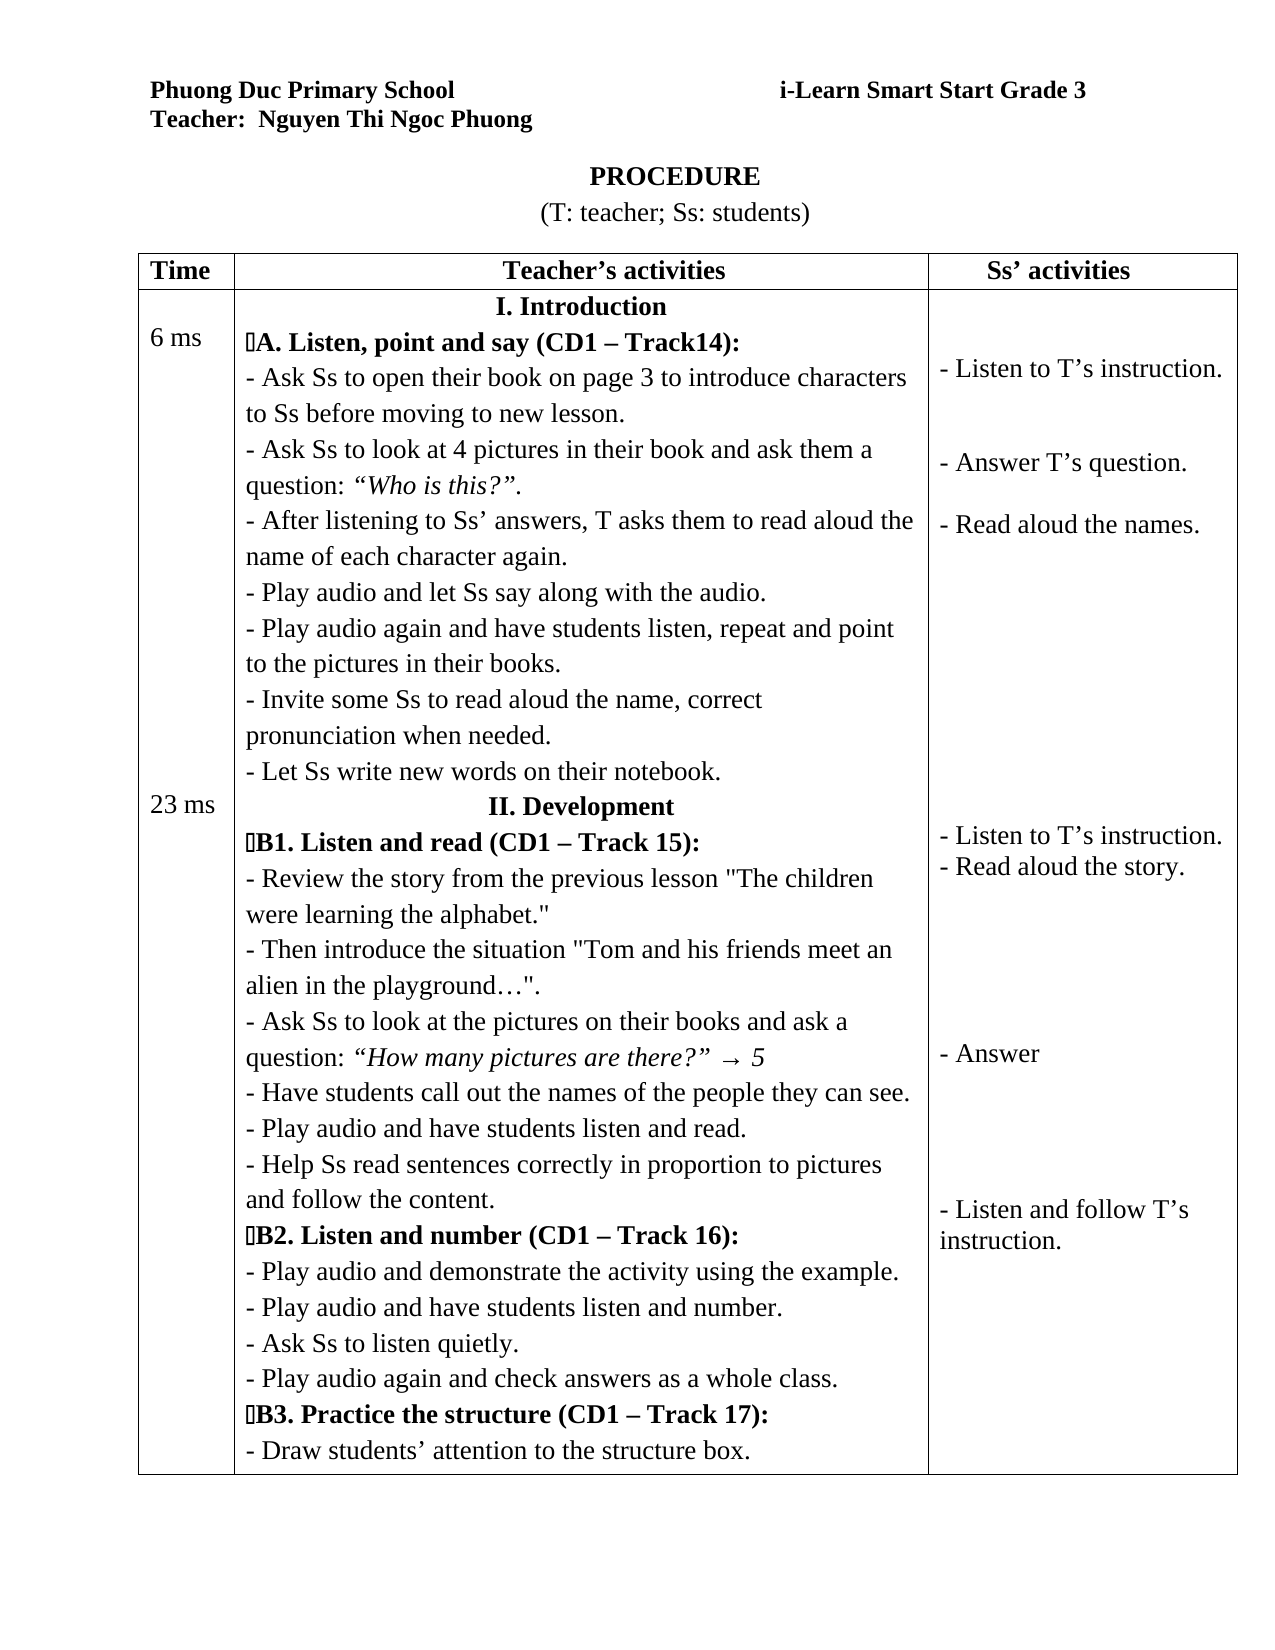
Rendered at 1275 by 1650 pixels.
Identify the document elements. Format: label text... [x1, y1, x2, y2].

table_header Ss’ activities [929, 254, 1237, 289]
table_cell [929, 290, 1237, 1473]
table_header Time [139, 254, 234, 289]
table_header Teacher’s activities [235, 254, 928, 289]
table_cell 6 ms 23 ms 6 ms [139, 290, 234, 1473]
list PROCEDURE [225, 161, 1125, 192]
list (T: teacher; Ss: students) [225, 196, 1125, 227]
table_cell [235, 290, 928, 1473]
